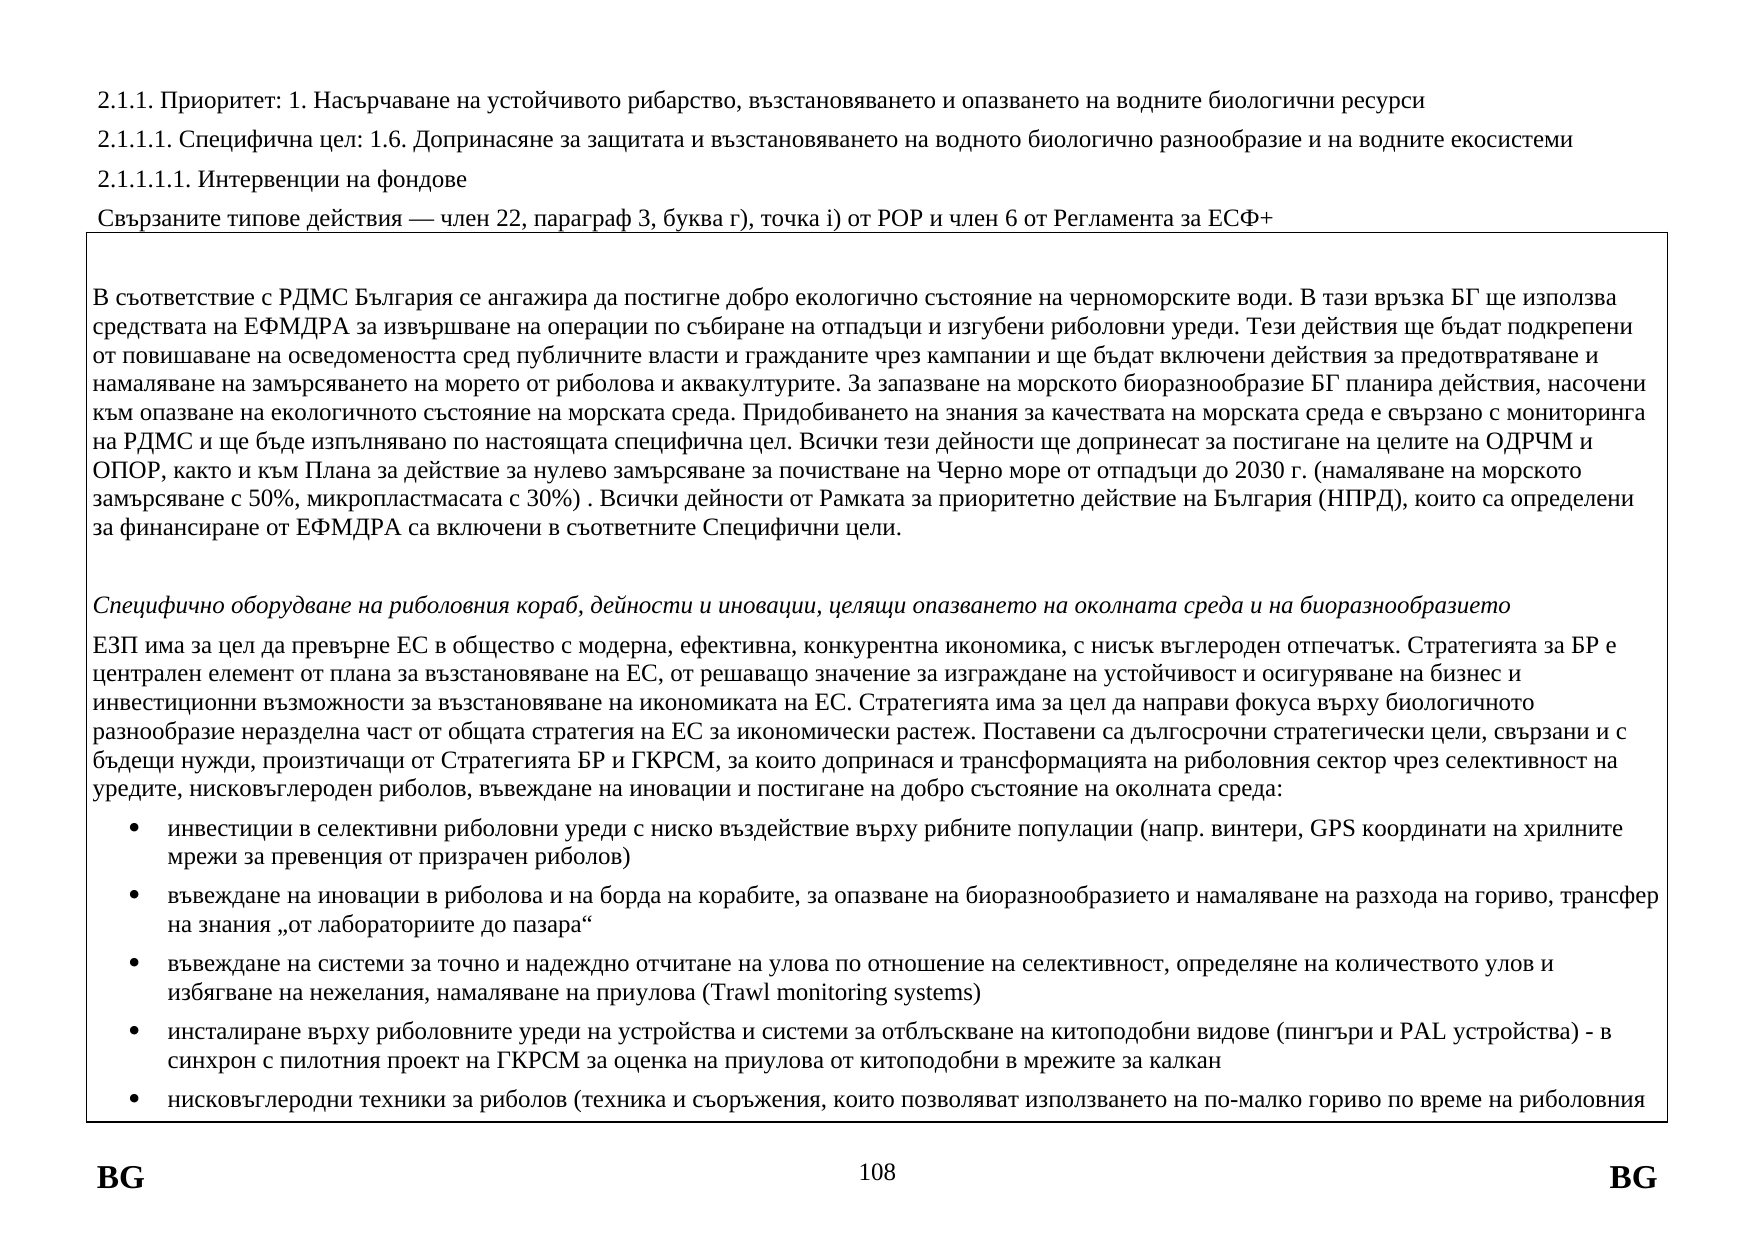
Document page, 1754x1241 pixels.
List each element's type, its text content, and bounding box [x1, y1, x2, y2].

text [notranslate]2.1.1. Приоритет: 1. Насърчаване на устойчивото рибарство, възстановяването и опазването на водните биологични ресурси[/notranslate] [97, 85, 1679, 114]
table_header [87, 233, 1667, 1121]
subtitle [/notranslate][notranslate]2.1.1.1.1. Интервенции на фондове [97, 164, 1679, 192]
subtitle [notranslate]2.1.1.1. Специфична цел: 1.6. Допринасяне за защитата и възстановяването на водното биологично разнообразие и на водните екосистеми [97, 124, 1679, 153]
subtitle [notranslate]Свързаните типове действия — член 22, параграф 3, буква г), точка i) от РОР и член 6 от Регламента за ЕСФ+ [97, 203, 1679, 232]
